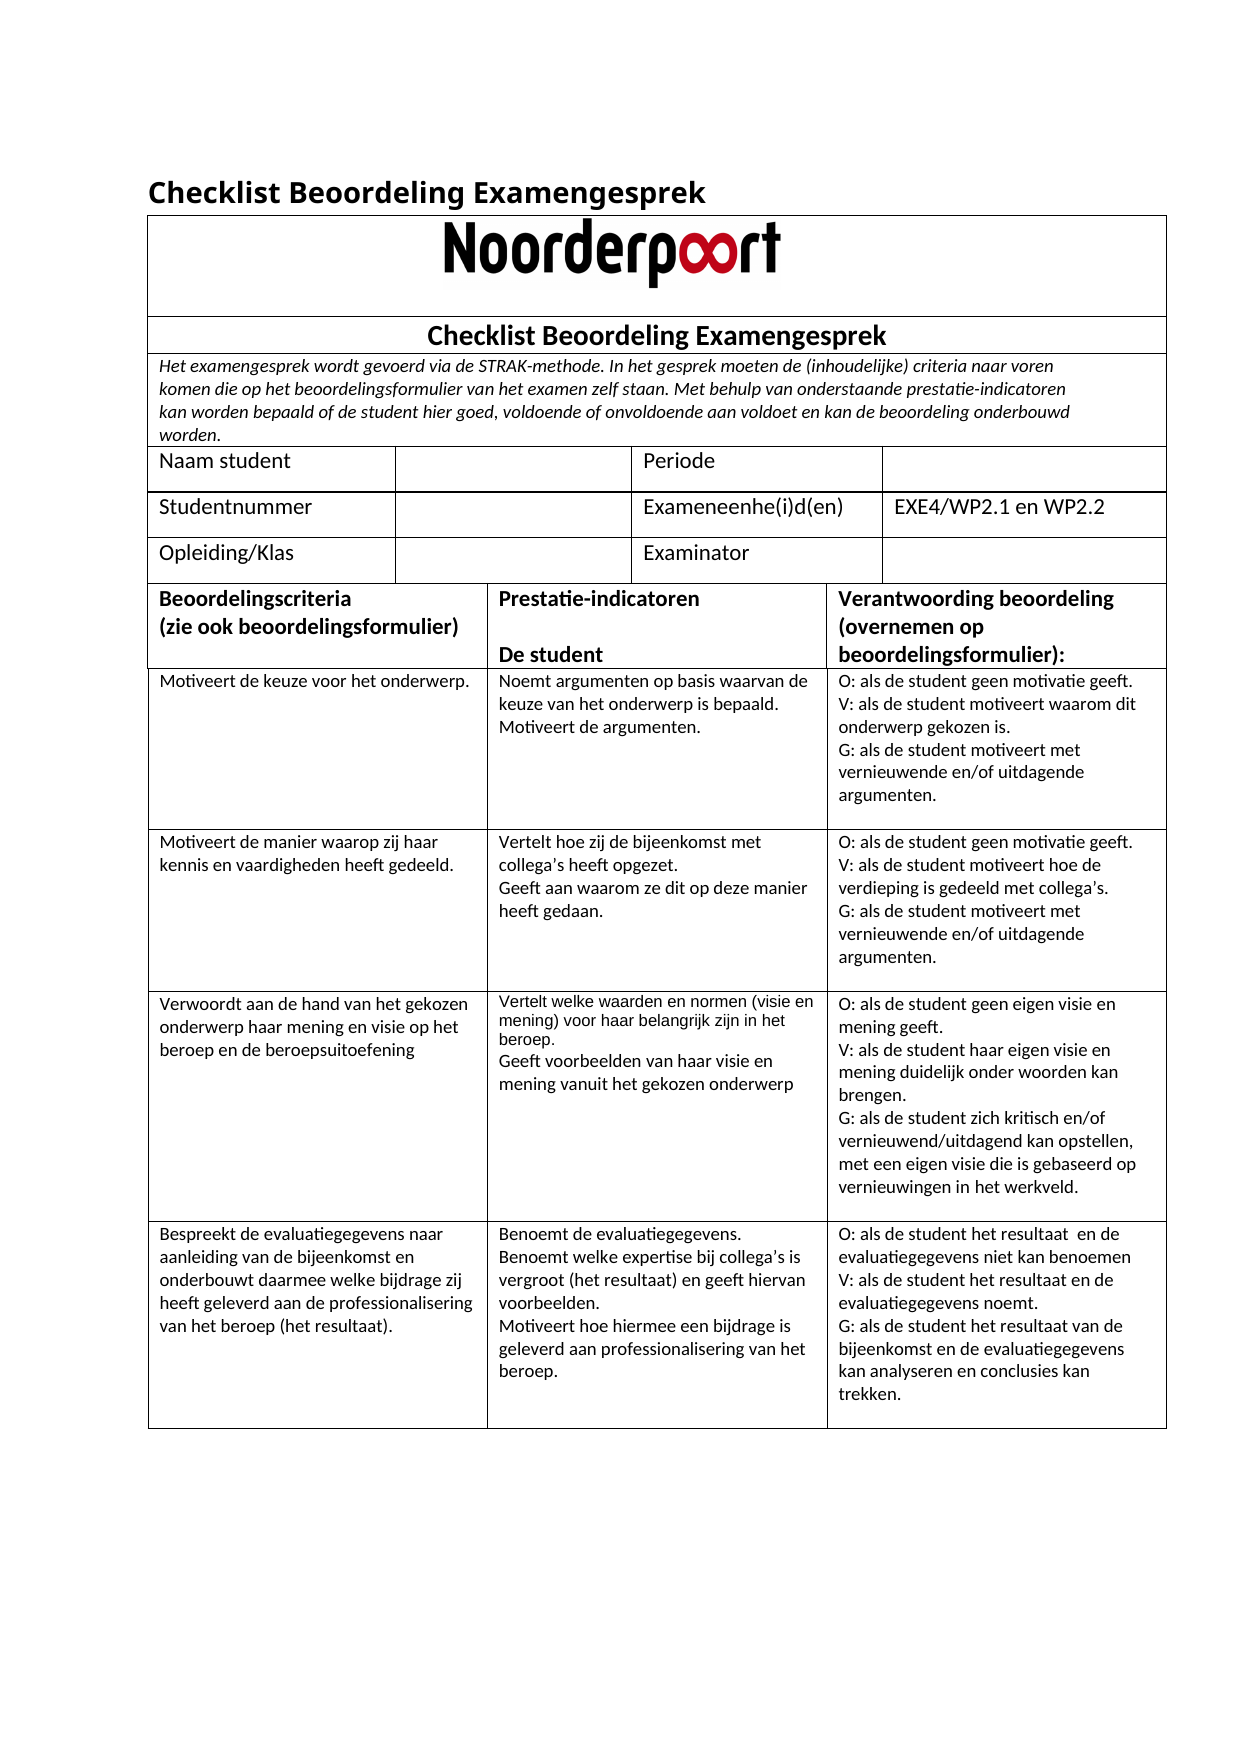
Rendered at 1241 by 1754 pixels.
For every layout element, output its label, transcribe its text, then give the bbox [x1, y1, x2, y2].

table_cell Exameneenhe(i)d(en) [632, 493, 882, 537]
table_cell Beoordelingscriteria (zie ook beoordelingsformulier) [148, 584, 487, 668]
table_cell EXE4/WP2.1 en WP2.2 [883, 493, 1166, 537]
table_cell Periode [632, 447, 882, 491]
picture [443, 216, 781, 290]
table_cell Naam student [148, 447, 395, 491]
table_cell Motiveert de manier waarop zij haar kennis en vaardigheden heeft gedeeld. [149, 830, 487, 991]
table_header O: als de student geen motivatie geeft. V: als de student motiveert waarom dit onderwerp gekozen is. G: als de student motiveert met vernieuwende en/of uitdagende argumenten. [828, 669, 1166, 829]
table_cell Studentnummer [148, 493, 395, 537]
table_cell Bespreekt de evaluatiegegevens naar aanleiding van de bijeenkomst en onderbouwt daarmee welke bijdrage zij heeft geleverd aan de professionalisering van het beroep (het resultaat). [149, 1222, 487, 1428]
table_cell Benoemt de evaluatiegegevens. Benoemt welke expertise bij collega’s is vergroot (het resultaat) en geeft hiervan voorbeelden. Motiveert hoe hiermee een bijdrage is geleverd aan professionalisering van het beroep. [488, 1222, 827, 1428]
table_cell Prestatie-indicatoren De student [488, 584, 826, 668]
table_cell O: als de student het resultaat en de evaluatiegegevens niet kan benoemen V: als de student het resultaat en de evaluatiegegevens noemt. G: als de student het resultaat van de bijeenkomst en de evaluatiegegevens kan analyseren en conclusies kan trekken. [828, 1222, 1166, 1428]
table_cell O: als de student geen eigen visie en mening geeft. V: als de student haar eigen visie en mening duidelijk onder woorden kan brengen. G: als de student zich kritisch en/of vernieuwend/uitdagend kan opstellen, met een eigen visie die is gebaseerd op vernieuwingen in het werkveld. [828, 992, 1166, 1221]
table_cell Verantwoording beoordeling (overnemen op beoordelingsformulier): [827, 584, 1166, 668]
table_header [148, 216, 1166, 316]
table_header Motiveert de keuze voor het onderwerp. [149, 669, 487, 829]
table_cell Examinator [632, 538, 882, 583]
table_cell Checklist Beoordeling Examengesprek [148, 317, 1166, 353]
table_cell Opleiding/Klas [148, 538, 395, 583]
table_cell [883, 538, 1166, 583]
table_cell [396, 447, 631, 491]
table_cell Vertelt welke waarden en normen (visie en mening) voor haar belangrijk zijn in het beroep. Geeft voorbeelden van haar visie en mening vanuit het gekozen onderwerp [488, 992, 827, 1221]
table_cell Het examengesprek wordt gevoerd via de STRAK-methode. In het gesprek moeten de (inhoudelijke) criteria naar voren komen die op het beoordelingsformulier van het examen zelf staan. Met behulp van onderstaande prestatie-indicatoren kan worden bepaald of de student hier goed, voldoende of onvoldoende aan voldoet en kan de beoordeling onderbouwd worden. [148, 354, 1166, 446]
table_cell Vertelt hoe zij de bijeenkomst met collega’s heeft opgezet. Geeft aan waarom ze dit op deze manier heeft gedaan. [488, 830, 827, 991]
table_cell [396, 538, 631, 583]
table_cell [396, 493, 631, 537]
table_cell [883, 447, 1166, 491]
subtitle Checklist Beoordeling Examengesprek [148, 173, 1093, 212]
table_cell Verwoordt aan de hand van het gekozen onderwerp haar mening en visie op het beroep en de beroepsuitoefening [149, 992, 487, 1221]
table_cell O: als de student geen motivatie geeft. V: als de student motiveert hoe de verdieping is gedeeld met collega’s. G: als de student motiveert met vernieuwende en/of uitdagende argumenten. [828, 830, 1166, 991]
table_header Noemt argumenten op basis waarvan de keuze van het onderwerp is bepaald. Motiveert de argumenten. [488, 669, 827, 829]
